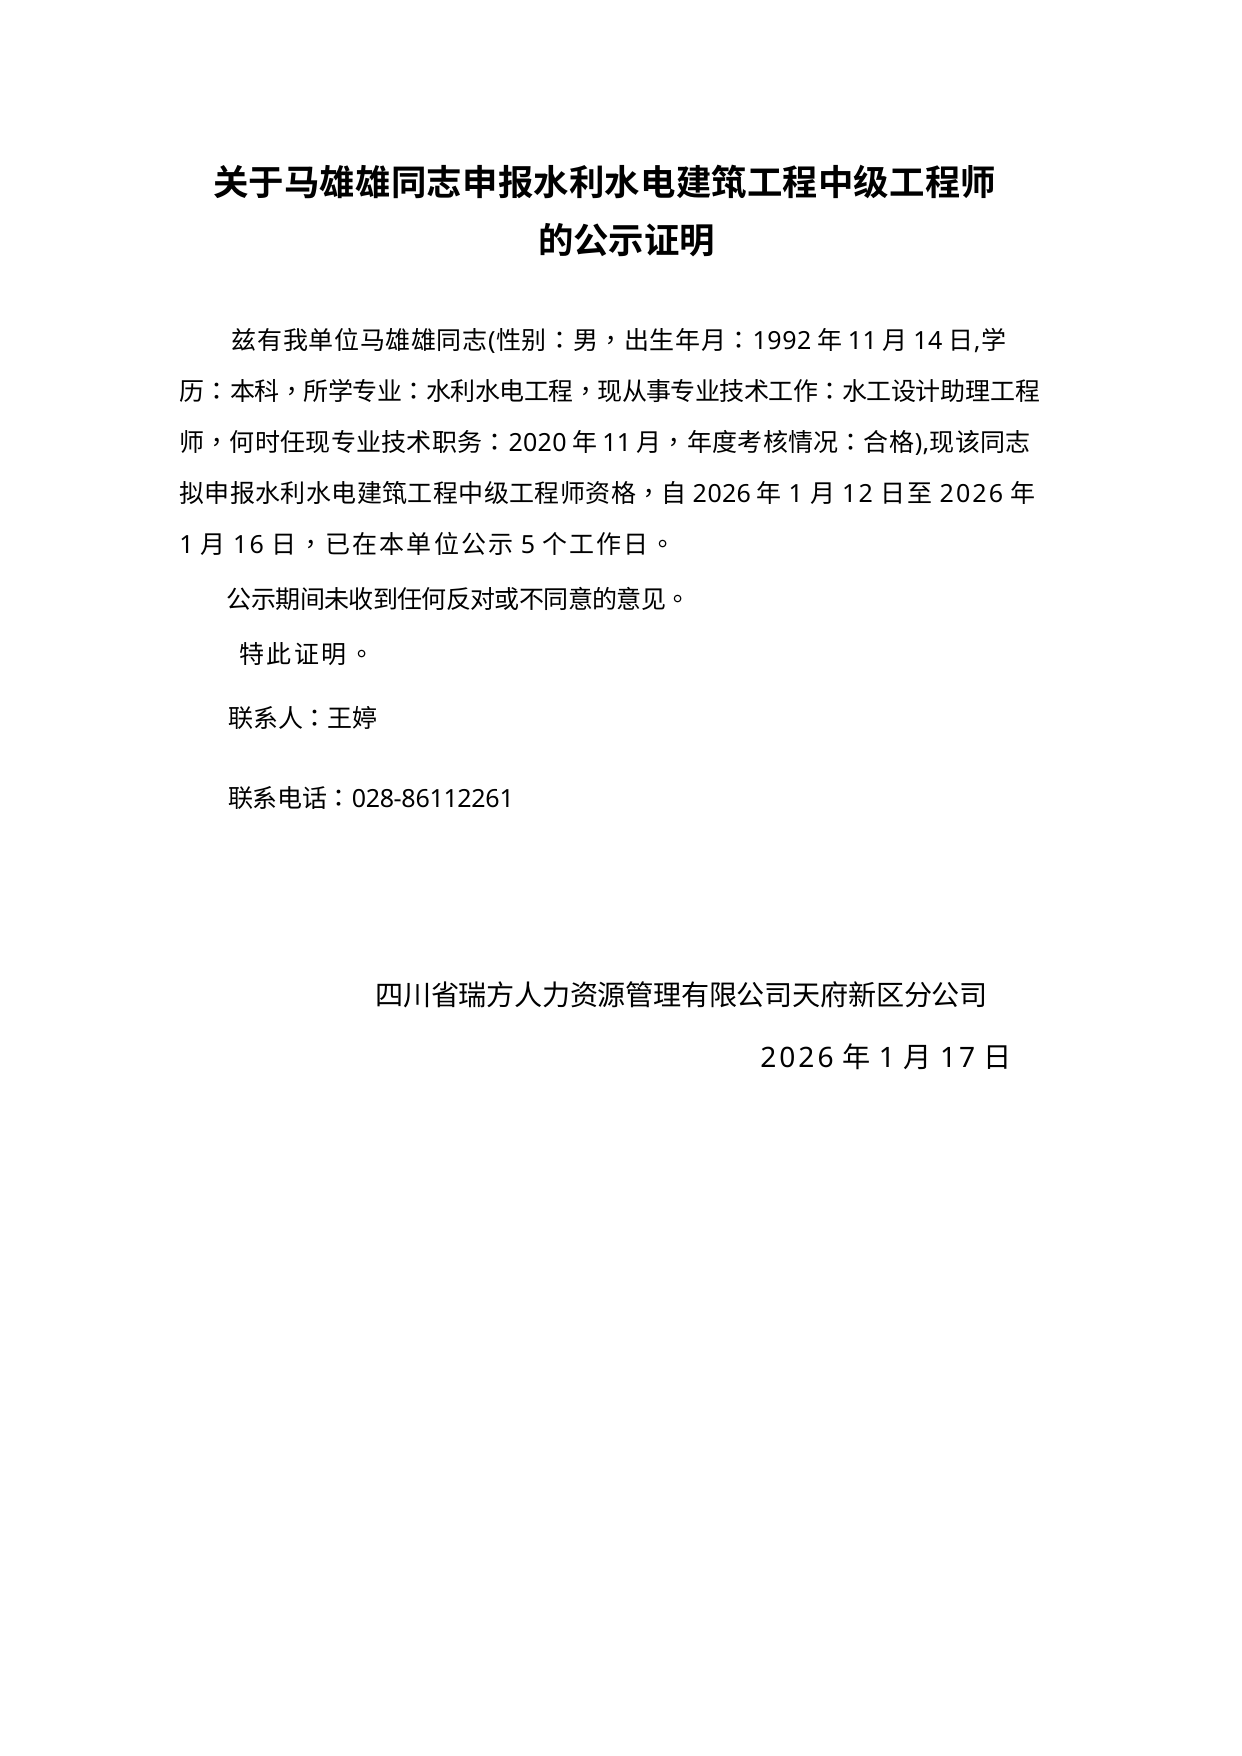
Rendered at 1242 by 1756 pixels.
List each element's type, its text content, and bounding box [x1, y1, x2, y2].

text 四川省瑞方人力资源管理有限公司天府新区分公司 2026年1月17日 [375, 972, 1027, 1075]
text 兹有我单位马雄雄同志(性别：男，出生年月：1992年11月14日,学历：本科，所学专业：水利水电工程，现从事专业技术工作：水工设计助理工程师，何时任现专业技术职务：2020年11月，年度考核情况：合格),现该同志拟申报水利水电建筑工程中级工程师资格，自2026年1月12日至2026年1月16日，已在本单位公示5个工作日。 [179, 321, 1055, 561]
text 联系人：王婷 [179, 698, 1055, 735]
text 关于马雄雄同志申报水利水电建筑工程中级工程师的公示证明 [213, 154, 1005, 264]
text 公示期间未收到任何反对或不同意的意见。 [179, 582, 1055, 616]
text 特此证明。 [179, 637, 1055, 671]
text 联系电话：028-86112261 [179, 780, 1055, 814]
